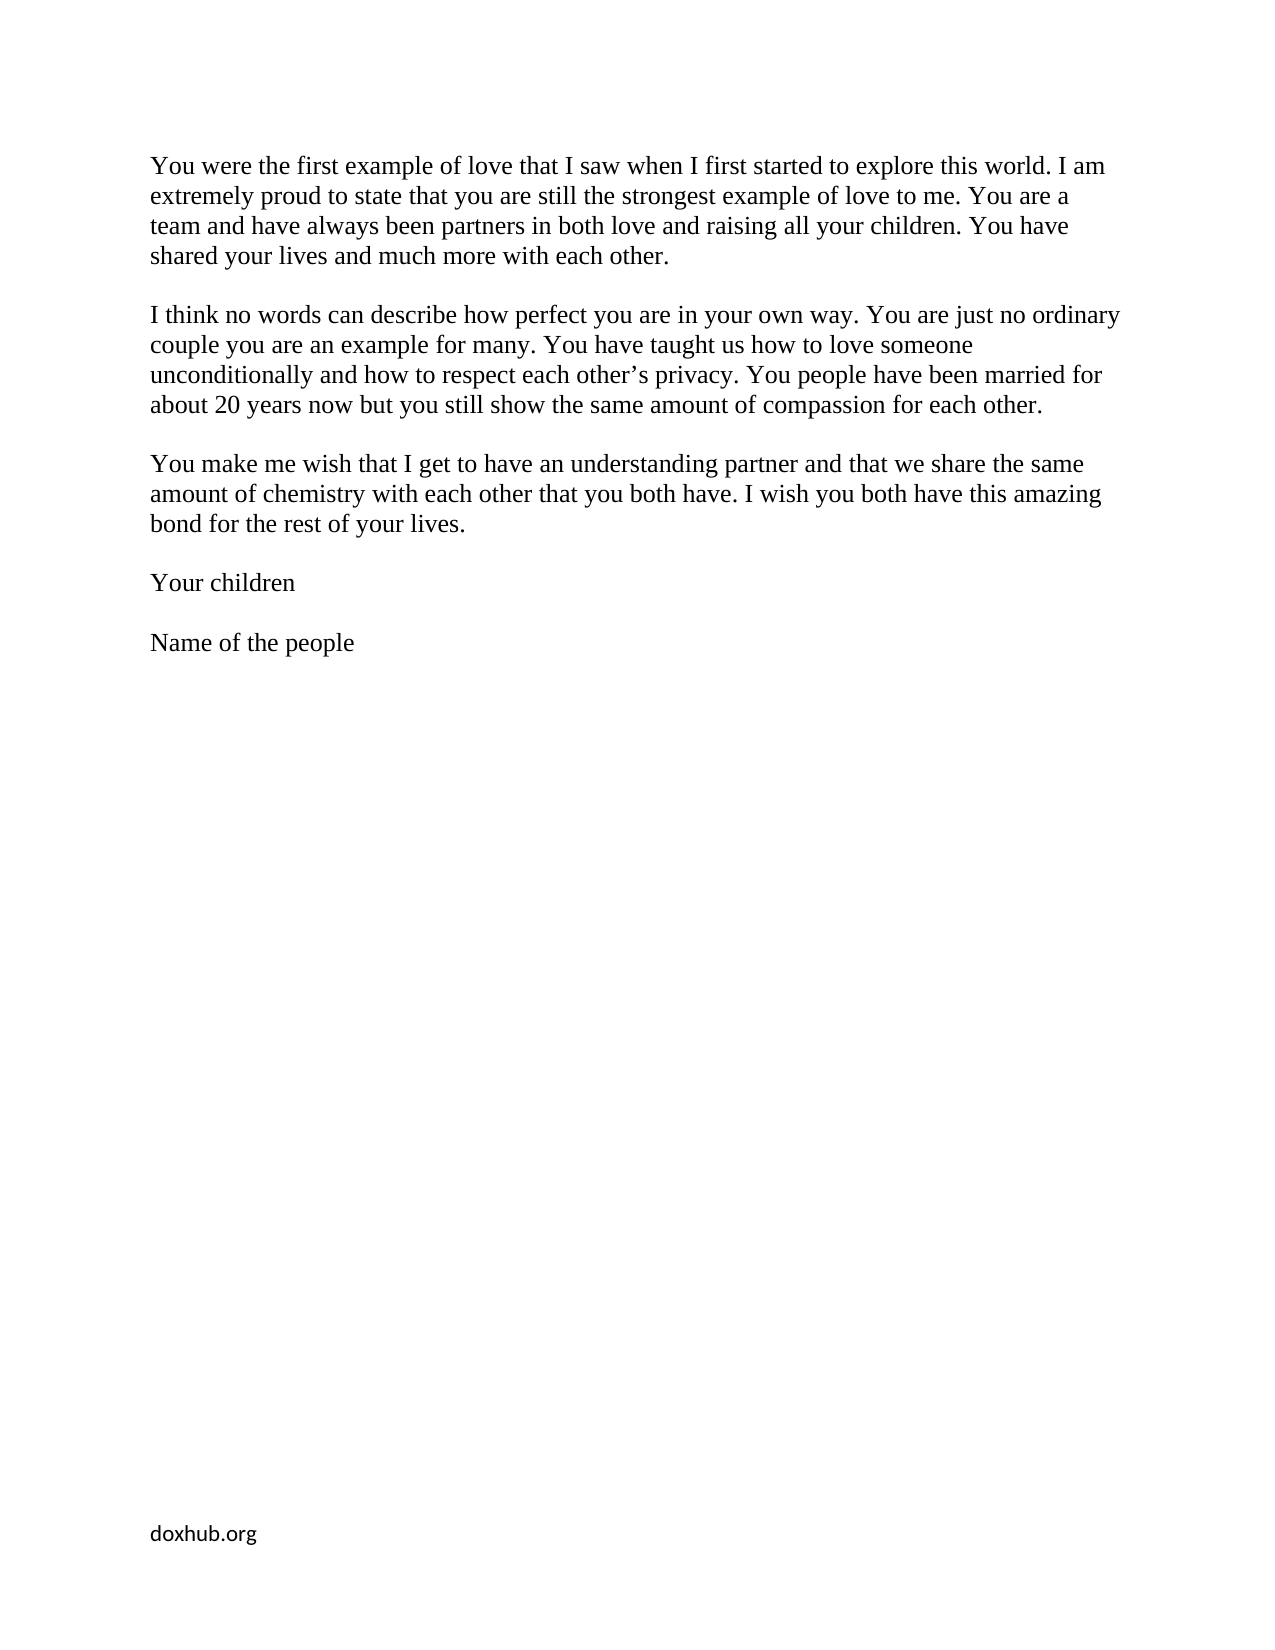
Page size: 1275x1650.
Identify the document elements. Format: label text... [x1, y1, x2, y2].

text Name of the people [150, 627, 1125, 657]
text I think no words can describe how perfect you are in your own way. You are just no ordinary couple you are an example for many. You have taught us how to love someone unconditionally and how to respect each other’s privacy. You people have been married for about 20 years now but you still show the same amount of compassion for each other. [150, 299, 1125, 419]
text You make me wish that I get to have an understanding partner and that we share the same amount of chemistry with each other that you both have. I wish you both have this amazing bond for the rest of your lives. [150, 448, 1125, 538]
text Your children [150, 567, 1125, 597]
text You were the first example of love that I saw when I first started to explore this world. I am extremely proud to state that you are still the strongest example of love to me. You are a team and have always been partners in both love and raising all your children. You have shared your lives and much more with each other. [150, 150, 1125, 270]
